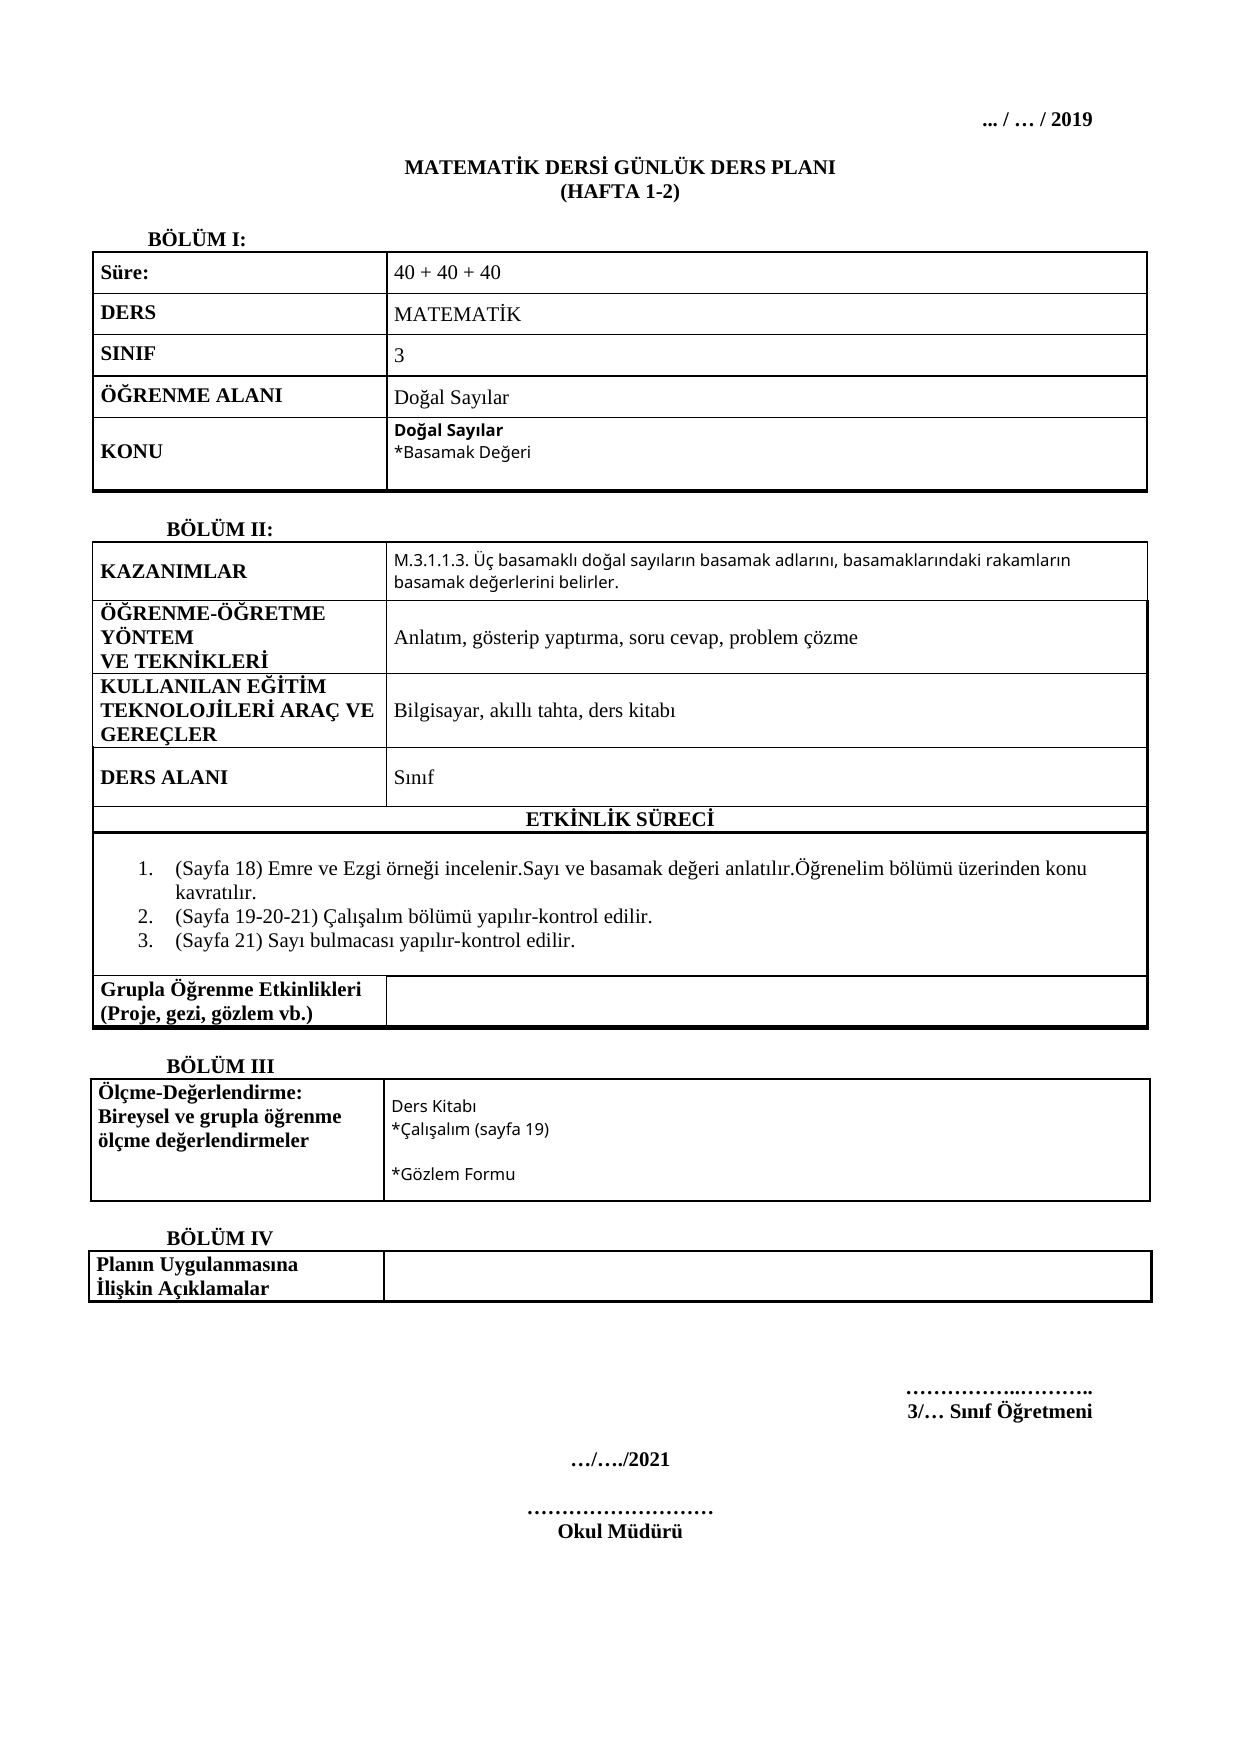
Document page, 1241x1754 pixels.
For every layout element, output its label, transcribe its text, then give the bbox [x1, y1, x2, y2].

table_header KAZANIMLAR [93, 543, 386, 600]
text ... / … / 2019 [148, 107, 1092, 131]
table_header Süre: [94, 253, 386, 292]
table_header Ölçme-Değerlendirme: Bireysel ve grupla öğrenme ölçme değerlendirmeler [92, 1080, 383, 1200]
text ……………………… [148, 1495, 1092, 1519]
table_cell MATEMATİK [388, 294, 1146, 334]
text ……………..……….. [148, 1375, 1092, 1399]
table_cell Anlatım, gösterip yaptırma, soru cevap, problem çözme [387, 601, 1146, 673]
table_header M.3.1.1.3. Üç basamaklı doğal sayıların basamak adlarını, basamaklarındaki rakamların basamak değerlerini belirler. [387, 543, 1147, 600]
table_cell DERS ALANI [94, 748, 386, 806]
table_cell ÖĞRENME-ÖĞRETME YÖNTEM VE TEKNİKLERİ [93, 601, 386, 673]
table_cell SINIF [94, 335, 386, 375]
subtitle BÖLÜM III [148, 1053, 1092, 1078]
text BÖLÜM I: [148, 227, 1092, 251]
table_cell DERS [94, 294, 386, 334]
table_header 40 + 40 + 40 [388, 253, 1146, 292]
text …/…./2021 [148, 1447, 1092, 1471]
text MATEMATİK DERSİ GÜNLÜK DERS PLANI [148, 155, 1092, 179]
table_cell Bilgisayar, akıllı tahta, ders kitabı [387, 674, 1146, 746]
table_cell Doğal Sayılar *Basamak Değeri [388, 418, 1146, 488]
table_cell Sınıf [387, 748, 1146, 806]
text (HAFTA 1-2) [148, 179, 1092, 203]
table_header Ders Kitabı *Çalışalım (sayfa 19) *Gözlem Formu [385, 1080, 1149, 1200]
table_cell 3 [388, 335, 1146, 375]
table_cell KONU [94, 418, 386, 488]
table_cell Doğal Sayılar [388, 377, 1146, 417]
table_header [385, 1252, 1150, 1300]
subtitle BÖLÜM IV [148, 1226, 1092, 1250]
table_cell (Sayfa 18) Emre ve Ezgi örneği incelenir.Sayı ve basamak değeri anlatılır.Öğrenelim bölümü üzerinden konu kavratılır. (Sayfa 19-20-21) Çalışalım bölümü yapılır-kontrol edilir. (Sayfa 21) Sayı bulmacası yapılır-kontrol edilir. [94, 834, 1146, 974]
table_cell ETKİNLİK SÜRECİ [94, 807, 1146, 831]
table_cell ÖĞRENME ALANI [94, 377, 386, 417]
text 3/… Sınıf Öğretmeni [148, 1399, 1092, 1423]
table_cell Grupla Öğrenme Etkinlikleri (Proje, gezi, gözlem vb.) [94, 976, 386, 1025]
text BÖLÜM II: [148, 517, 1092, 541]
text Okul Müdürü [148, 1519, 1092, 1543]
table_header Planın Uygulanmasına İlişkin Açıklamalar [90, 1252, 383, 1300]
table_cell [387, 977, 1146, 1025]
table_cell KULLANILAN EĞİTİM TEKNOLOJİLERİ ARAÇ VE GEREÇLER [93, 674, 386, 746]
